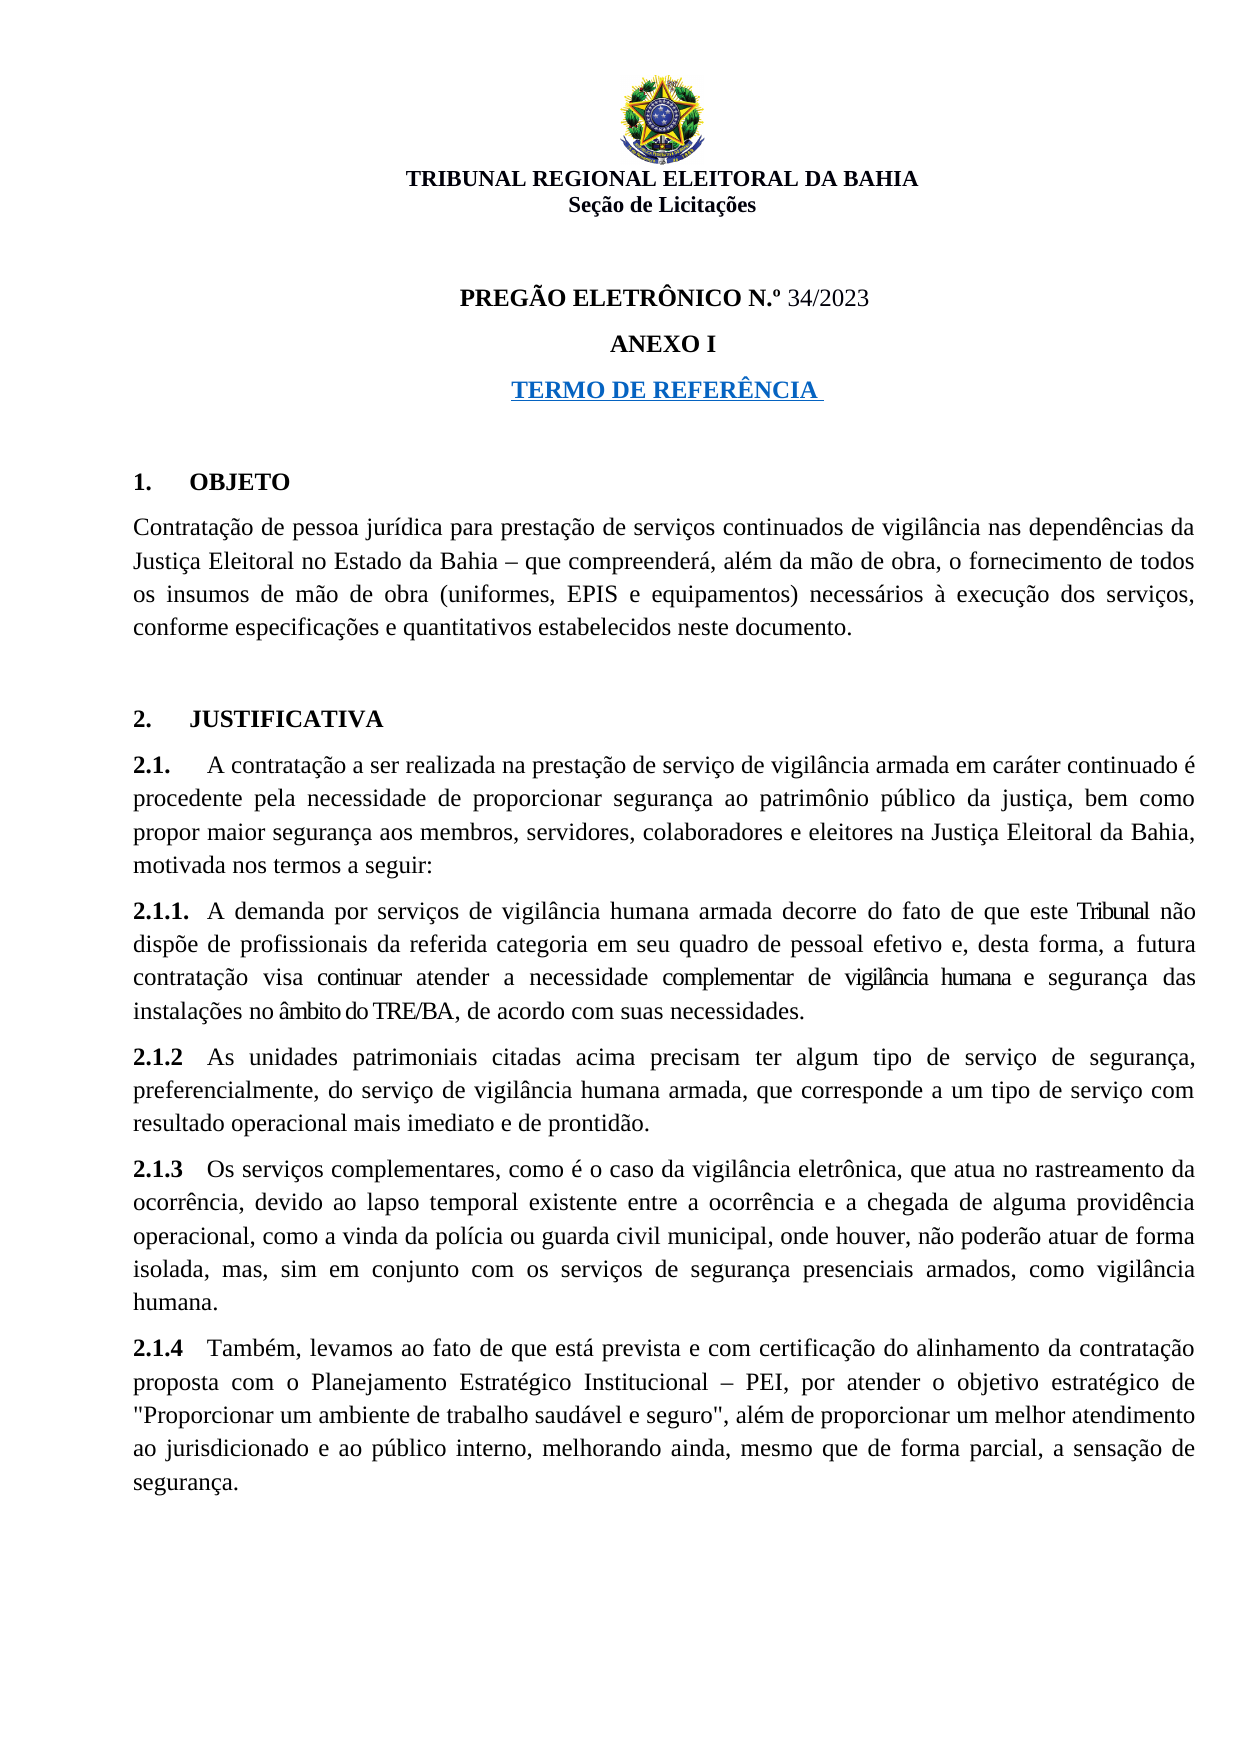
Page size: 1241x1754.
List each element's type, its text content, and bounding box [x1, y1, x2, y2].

text Contratação de pessoa jurídica para prestação de serviços continuados de vigilância nas dependências da Justiça Eleitoral no Estado da Bahia – que compreenderá, além da mão de obra, o fornecimento de todos os insumos de mão de obra (uniformes, EPIS e equipamentos) necessários à execução dos serviços, conforme especificações e quantitativos estabelecidos neste documento. [133, 509, 1196, 642]
list A demanda por serviços de vigilância humana armada decorre do fato de que este Tribunal não dispõe de profissionais da referida categoria em seu quadro de pessoal efetivo e, desta forma, a futura contratação visa continuar atender a necessidade complementar de vigilância humana e segurança das instalações no âmbito do TRE/BA, de acordo com suas necessidades. [133, 892, 1196, 1026]
list OBJETO [133, 463, 1196, 497]
text ANEXO I [133, 326, 1193, 359]
list Os serviços complementares, como é o caso da vigilância eletrônica, que atua no rastreamento da ocorrência, devido ao lapso temporal existente entre a ocorrência e a chegada de alguma providência operacional, como a vinda da polícia ou guarda civil municipal, onde houver, não poderão atuar de forma isolada, mas, sim em conjunto com os serviços de segurança presenciais armados, como vigilância humana. [133, 1151, 1196, 1317]
text TERMO DE REFERÊNCIA [133, 372, 1196, 405]
list As unidades patrimoniais citadas acima precisam ter algum tipo de serviço de segurança, preferencialmente, do serviço de vigilância humana armada, que corresponde a um tipo de serviço com resultado operacional mais imediato e de prontidão. [133, 1038, 1196, 1138]
list Também, levamos ao fato de que está prevista e com certificação do alinhamento da contratação proposta com o Planejamento Estratégico Institucional – PEI, por atender o objetivo estratégico de "Proporcionar um ambiente de trabalho saudável e seguro", além de proporcionar um melhor atendimento ao jurisdicionado e ao público interno, melhorando ainda, mesmo que de forma parcial, a sensação de segurança. [133, 1330, 1196, 1497]
text 2.1. A contratação a ser realizada na prestação de serviço de vigilância armada em caráter continuado é procedente pela necessidade de proporcionar segurança ao patrimônio público da justiça, bem como propor maior segurança aos membros, servidores, colaboradores e eleitores na Justiça Eleitoral da Bahia, motivada nos termos a seguir: [133, 747, 1196, 880]
list JUSTIFICATIVA [133, 701, 1196, 734]
text PREGÃO ELETRÔNICO N.º [133, 280, 1196, 313]
